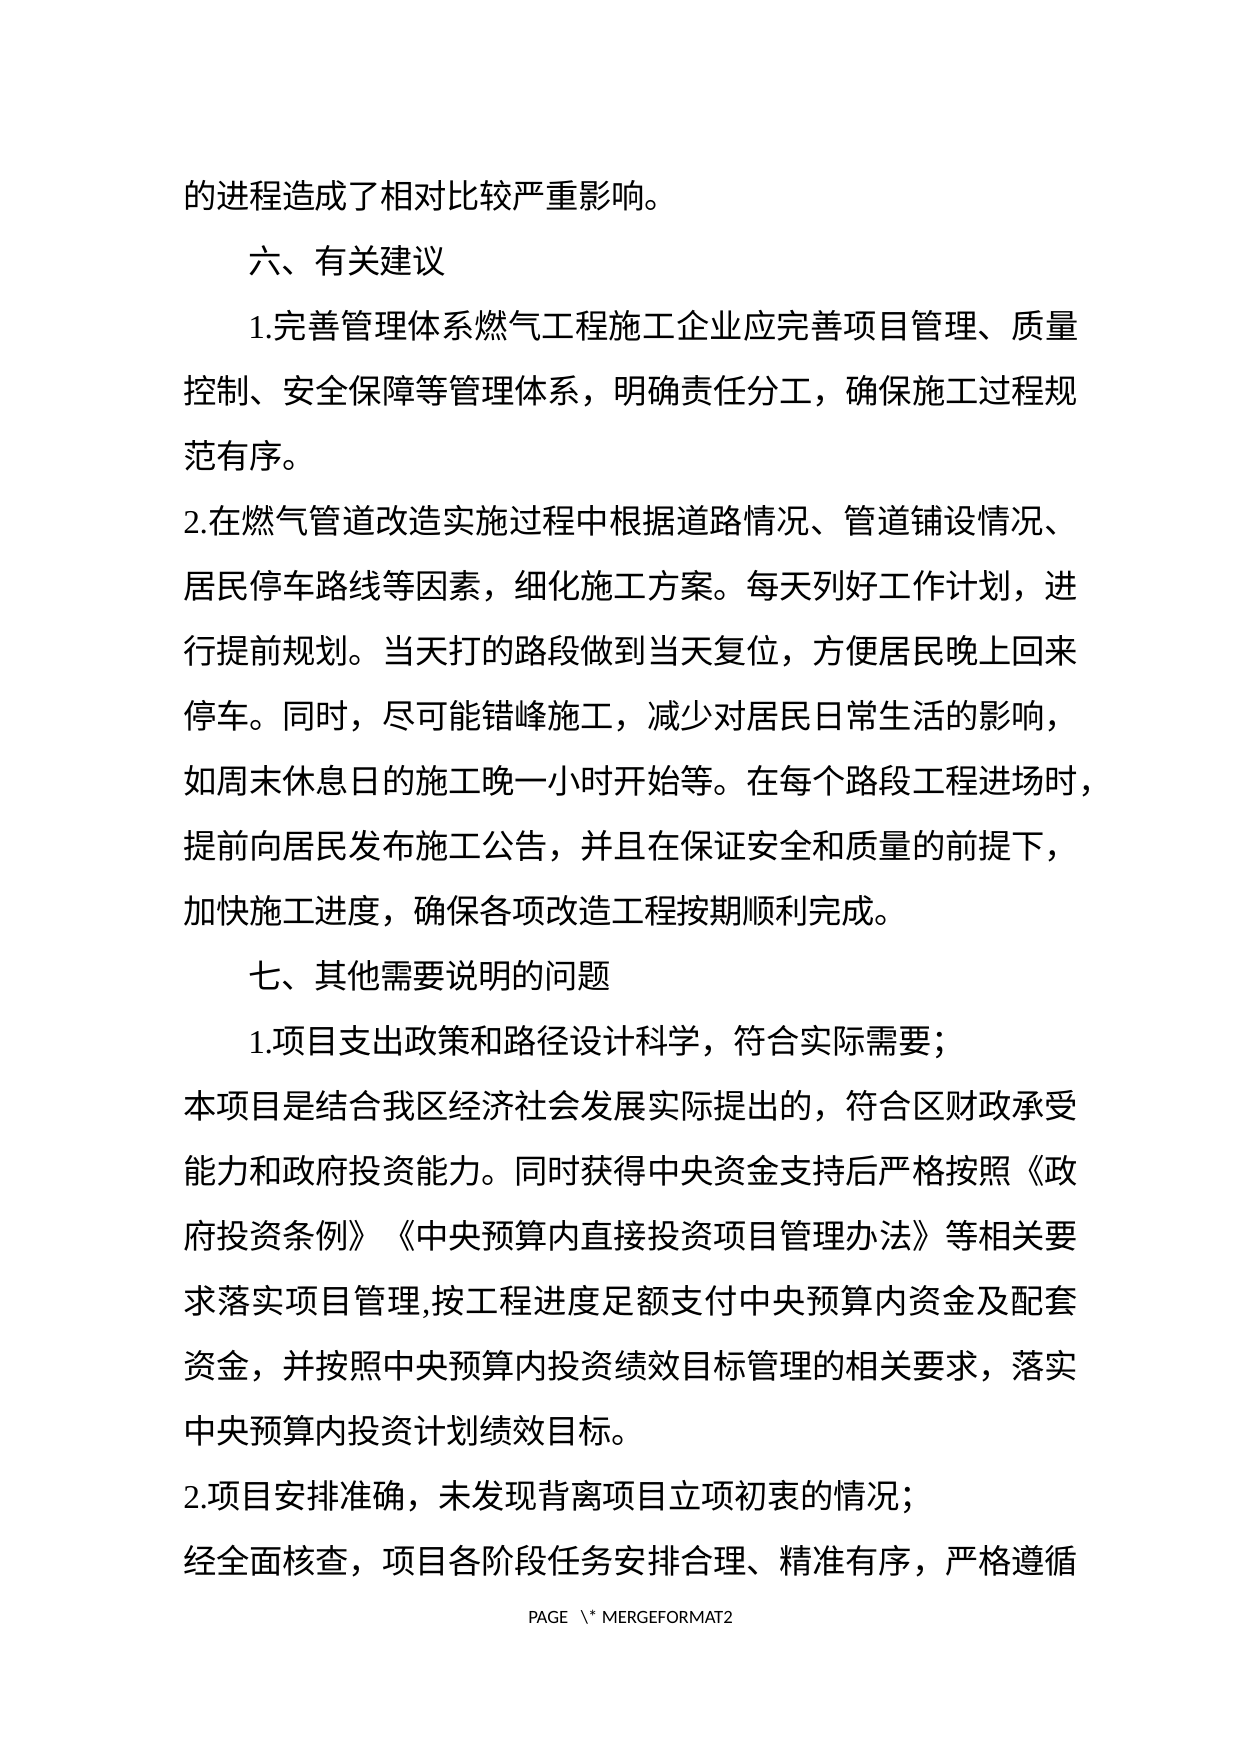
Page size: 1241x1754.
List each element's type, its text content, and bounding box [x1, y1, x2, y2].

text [183, 162, 1078, 227]
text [183, 1007, 1078, 1592]
text 1.完善管理体系燃气工程施工企业应完善项目管理、质量控制、安全保障等管理体系，明确责任分工，确保施工过程规范有序。 2.在燃气管道改造实施过程中根据道路情况、管道铺设情况、居民停车路线等因素，细化施工方案。每天列好工作计划，进行提前规划。当天打的路段做到当天复位，方便居民晚上回来停车。同时，尽可能错峰施工，减少对居民日常生活的影响，如周末休息日的施工晚一小时开始等。在每个路段工程进场时，提前向居民发布施工公告，并且在保证安全和质量的前提下，加快施工进度，确保各项改造工程按期顺利完成。 [183, 292, 1078, 942]
text 六、有关建议 [183, 227, 1078, 292]
text 七、其他需要说明的问题 [183, 942, 1078, 1007]
